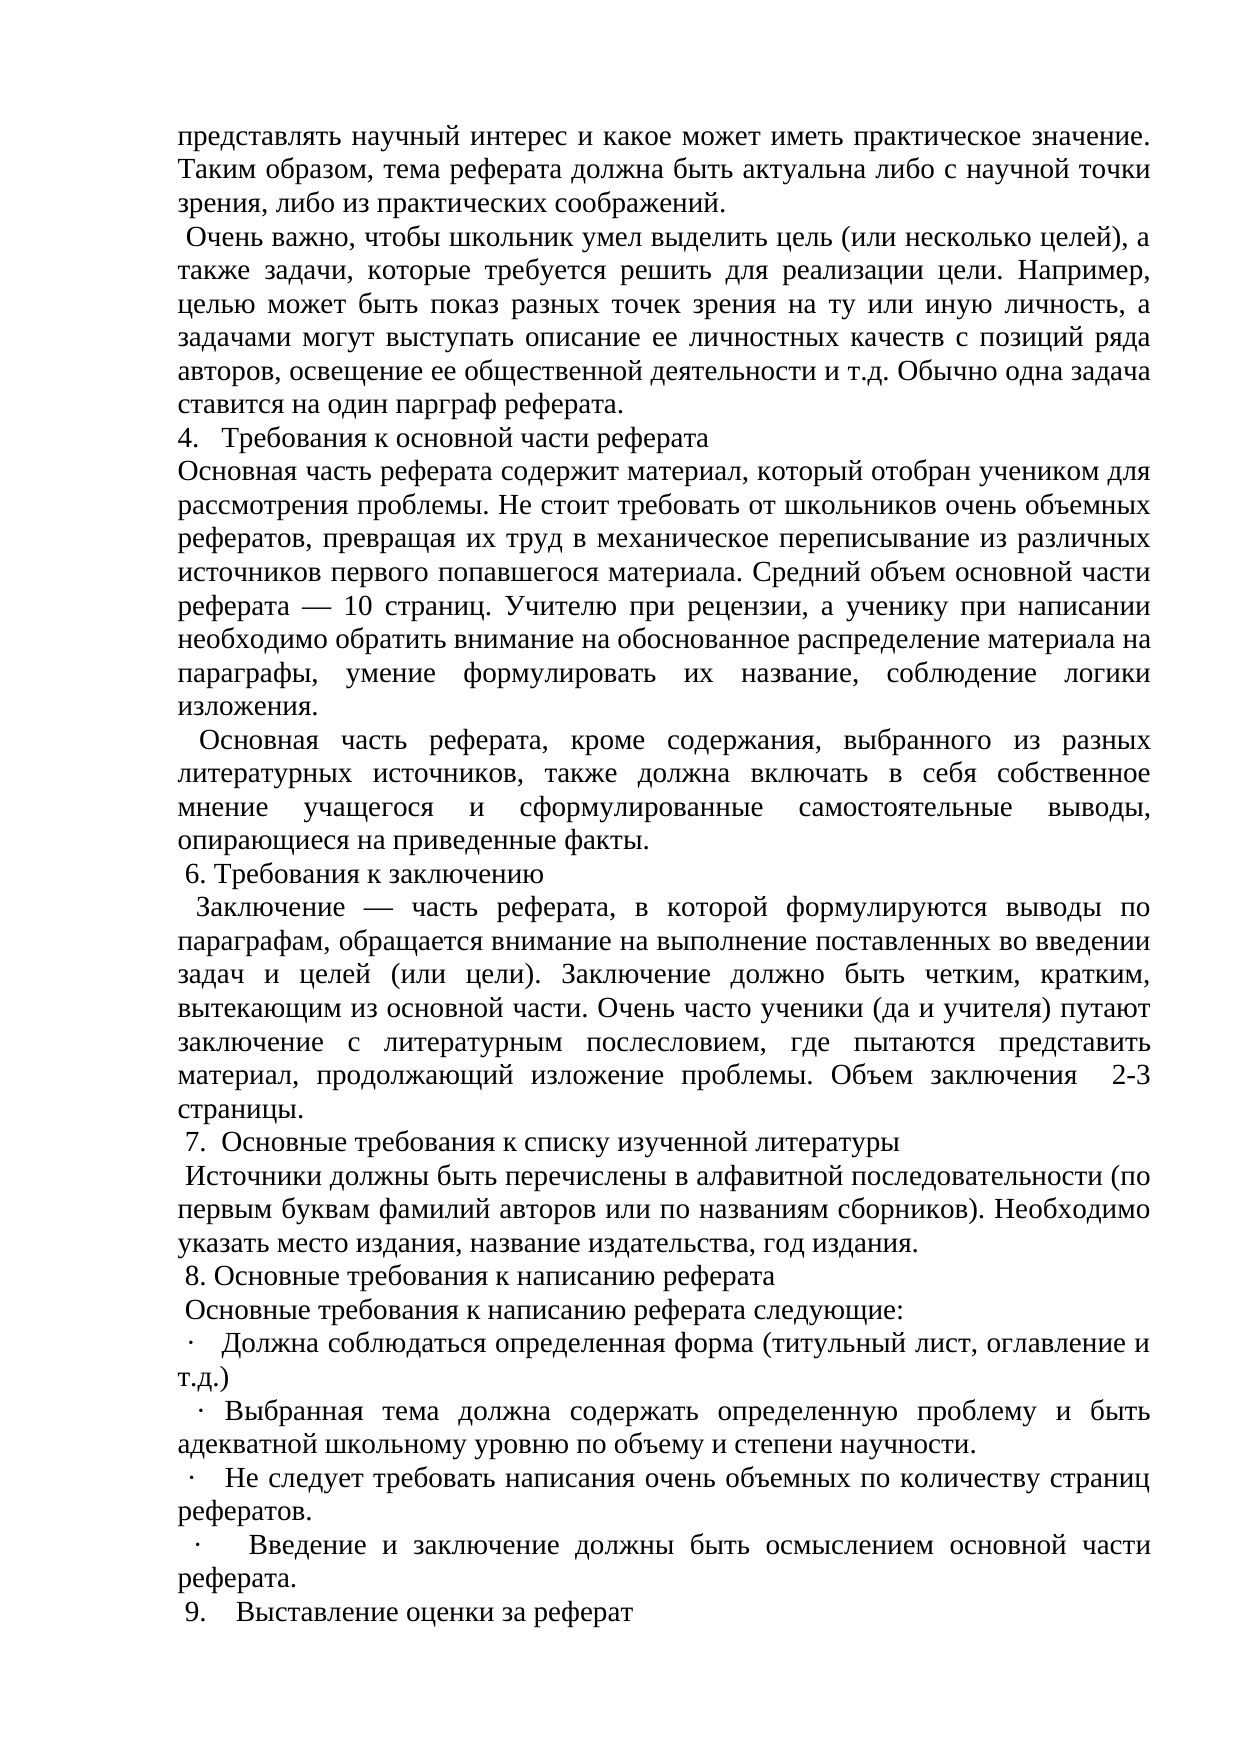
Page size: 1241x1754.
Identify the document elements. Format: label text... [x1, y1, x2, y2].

text Основная часть реферата, кроме содержания, выбранного из разных литературных источников, также должна включать в себя собственное мнение учащегося и сформулированные самостоятельные выводы, опирающиеся на приведенные факты. [177, 722, 1152, 856]
text 9. Выставление оценки за реферат [177, 1594, 1152, 1627]
text Основные требования к написанию реферата следующие: [177, 1292, 1152, 1326]
text Источники должны быть перечислены в алфавитной последовательности (по первым буквам фамилий авторов или по названиям сборников). Необходимо указать место издания, название издательства, год издания. [177, 1158, 1152, 1258]
text · Выбранная тема должна содержать определенную проблему и быть адекватной школьному уровню по объему и степени научности. [177, 1393, 1152, 1460]
text Основная часть реферата содержит материал, который отобран учеником для рассмотрения проблемы. Не стоит требовать от школьников очень объемных рефератов, превращая их труд в механическое переписывание из различных источников первого попавшегося материала. Средний объем основной части реферата — 10 страниц. Учителю при рецензии, а ученику при написании необходимо обратить внимание на обоснованное распределение материала на параграфы, умение формулировать их название, соблюдение логики изложения. [177, 453, 1152, 722]
text 4. Требования к основной части реферата [177, 420, 1152, 453]
text · Не следует требовать написания очень объемных по количеству страниц рефератов. [177, 1460, 1152, 1527]
text · Должна соблюдаться определенная форма (титульный лист, оглавление и т.д.) [177, 1326, 1152, 1393]
text 6. Требования к заключению [177, 856, 1152, 889]
text · Введение и заключение должны быть осмыслением основной части реферата. [177, 1527, 1152, 1594]
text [177, 118, 1152, 219]
text 7. Основные требования к списку изученной литературы [177, 1124, 1152, 1158]
text Очень важно, чтобы школьник умел выделить цель (или несколько целей), а также задачи, которые требуется решить для реализации цели. Например, целью может быть показ разных точек зрения на ту или иную личность, а задачами могут выступать описание ее личностных качеств с позиций ряда авторов, освещение ее общественной деятельности и т.д. Обычно одна задача ставится на один парграф реферата. [177, 219, 1152, 420]
text 8. Основные требования к написанию реферата [177, 1258, 1152, 1292]
text Заключение — часть реферата, в которой формулируются выводы по параграфам, обращается внимание на выполнение поставленных во введении задач и целей (или цели). Заключение должно быть четким, кратким, вытекающим из основной части. Очень часто ученики (да и учителя) путают заключение с литературным послесловием, где пытаются представить материал, продолжающий изложение проблемы. Объем заключения 2-3 страницы. [177, 889, 1152, 1124]
